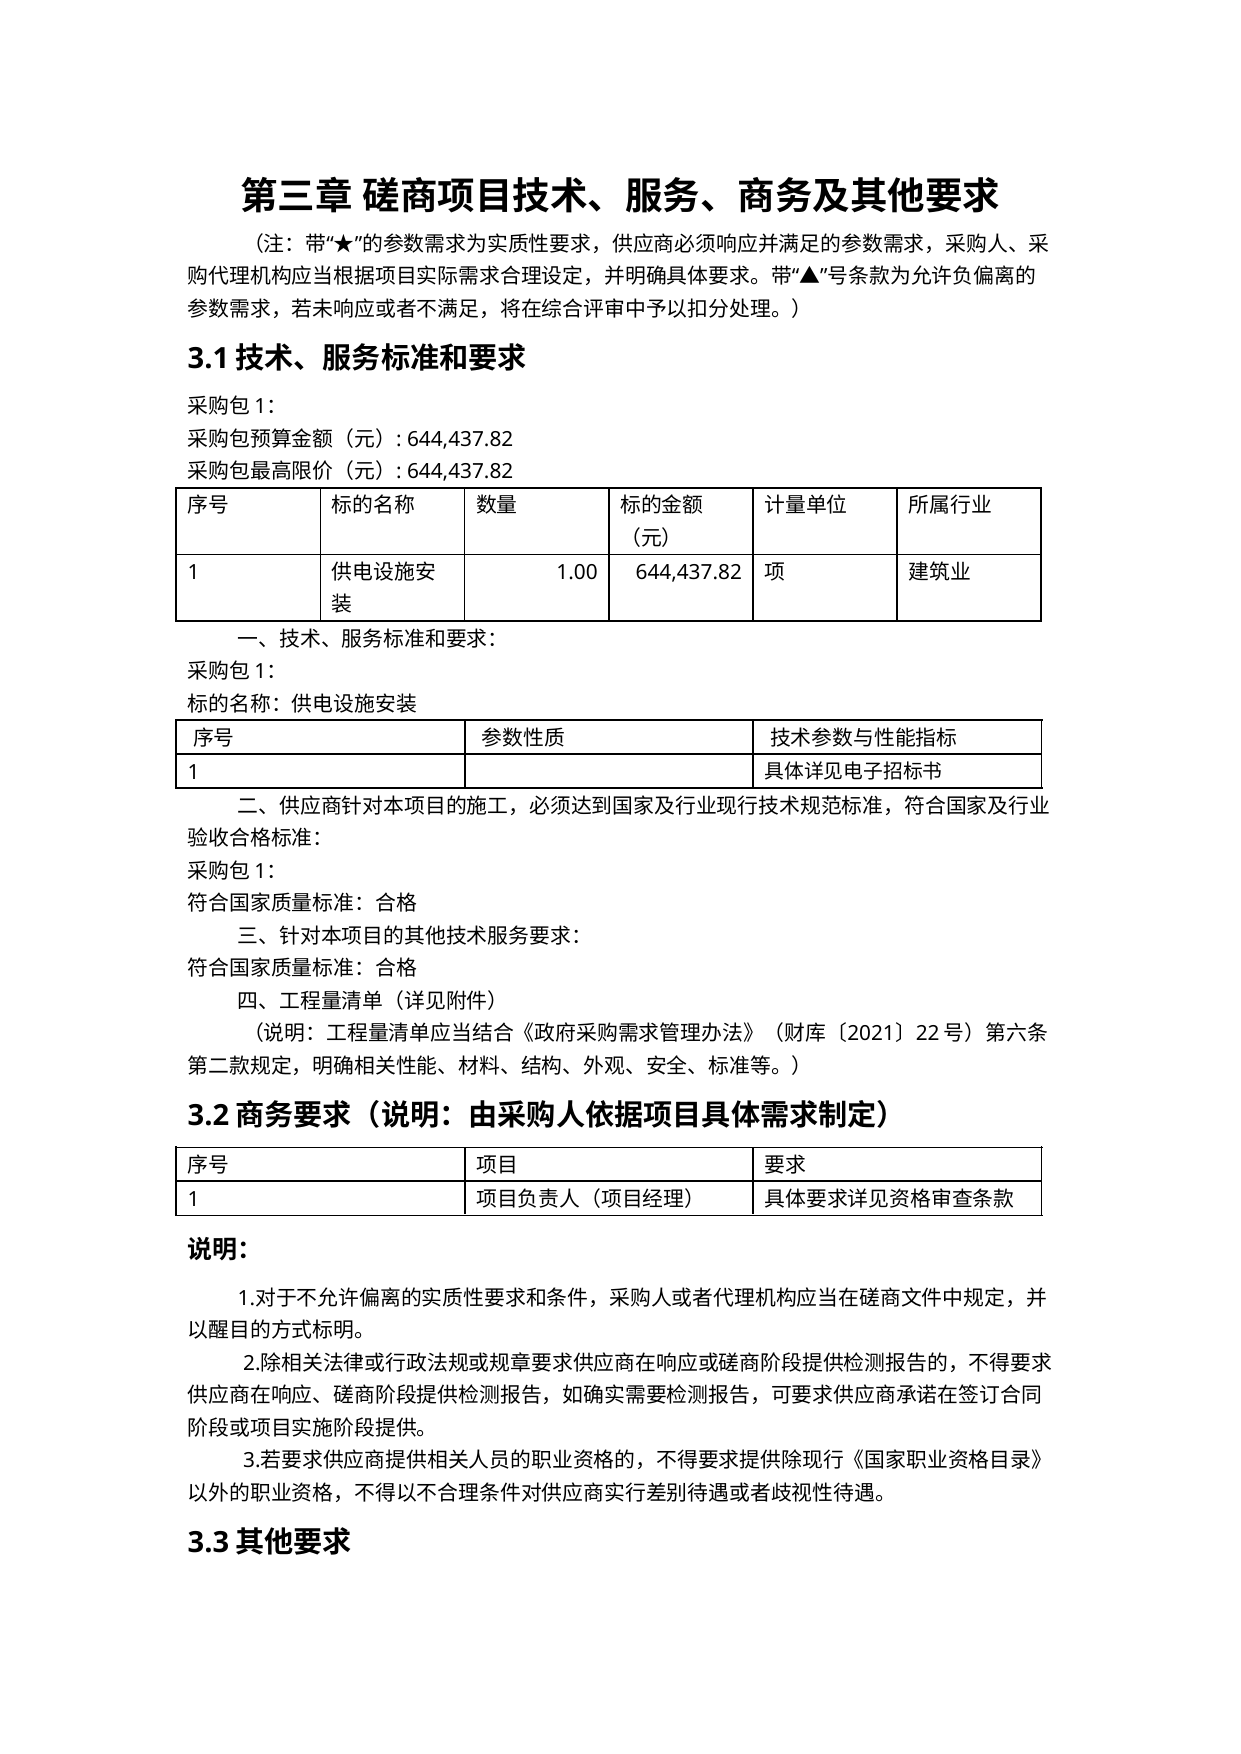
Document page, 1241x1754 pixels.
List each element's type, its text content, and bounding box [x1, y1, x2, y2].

text 四、工程量清单（详见附件） [187, 984, 1053, 1016]
table_cell 644,437.82 [610, 555, 752, 620]
text （说明：工程量清单应当结合《政府采购需求管理办法》（财库〔2021〕22号）第六条第二款规定，明确相关性能、材料、结构、外观、安全、标准等。） [187, 1016, 1053, 1081]
text 采购包最高限价（元）: 644,437.82 [187, 454, 1053, 487]
text （注：带“★”的参数需求为实质性要求，供应商必须响应并满足的参数需求，采购人、采购代理机构应当根据项目实际需求合理设定，并明确具体要求。带“▲”号条款为允许负偏离的参数需求，若未响应或者不满足，将在综合评审中予以扣分处理。） [187, 227, 1053, 324]
text 二、供应商针对本项目的施工，必须达到国家及行业现行技术规范标准，符合国家及行业验收合格标准： [187, 789, 1053, 854]
text 符合国家质量标准：合格 [187, 951, 1053, 984]
table_cell 建筑业 [898, 555, 1040, 620]
table_cell 1 [177, 755, 464, 787]
text 采购包1： [187, 654, 1053, 687]
text 三、针对本项目的其他技术服务要求： [187, 919, 1053, 951]
table_cell 具体要求详见资格审查条款 [754, 1182, 1041, 1214]
table_header 标的名称 [321, 489, 464, 553]
table_header 数量 [465, 489, 608, 553]
table_cell [466, 755, 752, 787]
text 采购包1： [187, 389, 1053, 422]
text 第三章 磋商项目技术、服务、商务及其他要求 [187, 162, 1053, 227]
text 标的名称：供电设施安装 [187, 687, 1053, 719]
text 说明： [187, 1216, 1053, 1281]
text 1.对于不允许偏离的实质性要求和条件，采购人或者代理机构应当在磋商文件中规定，并以醒目的方式标明。 [187, 1281, 1053, 1346]
table_cell 供电设施安装 [321, 555, 464, 620]
table_cell 1 [177, 1182, 464, 1214]
text 3.1技术、服务标准和要求 [187, 324, 1053, 389]
table_header 序号 [177, 721, 464, 753]
text 2.除相关法律或行政法规或规章要求供应商在响应或磋商阶段提供检测报告的，不得要求供应商在响应、磋商阶段提供检测报告，如确实需要检测报告，可要求供应商承诺在签订合同阶段或项目实施阶段提供。 [187, 1346, 1053, 1443]
text 符合国家质量标准：合格 [187, 886, 1053, 919]
text 采购包预算金额（元）: 644,437.82 [187, 422, 1053, 454]
table_header 计量单位 [754, 489, 896, 553]
text 3.3其他要求 [187, 1508, 1053, 1573]
table_cell 项 [754, 555, 896, 620]
table_cell 1 [177, 555, 320, 620]
table_header 要求 [754, 1148, 1041, 1180]
table_header 参数性质 [466, 721, 752, 753]
table_header 项目 [466, 1148, 752, 1180]
text 采购包1： [187, 854, 1053, 886]
table_cell 具体详见电子招标书 [754, 755, 1041, 787]
table_header 标的金额 （元） [610, 489, 752, 553]
table_header 所属行业 [898, 489, 1040, 553]
table_header 序号 [177, 489, 320, 553]
text 一、技术、服务标准和要求： [187, 622, 1053, 654]
table_cell 1.00 [465, 555, 608, 620]
table_cell 项目负责人（项目经理） [466, 1182, 752, 1214]
text 3.2商务要求（说明：由采购人依据项目具体需求制定） [187, 1081, 1053, 1146]
table_header 序号 [177, 1148, 464, 1180]
table_header 技术参数与性能指标 [754, 721, 1041, 753]
text 3.若要求供应商提供相关人员的职业资格的，不得要求提供除现行《国家职业资格目录》以外的职业资格，不得以不合理条件对供应商实行差别待遇或者歧视性待遇。 [187, 1443, 1053, 1508]
